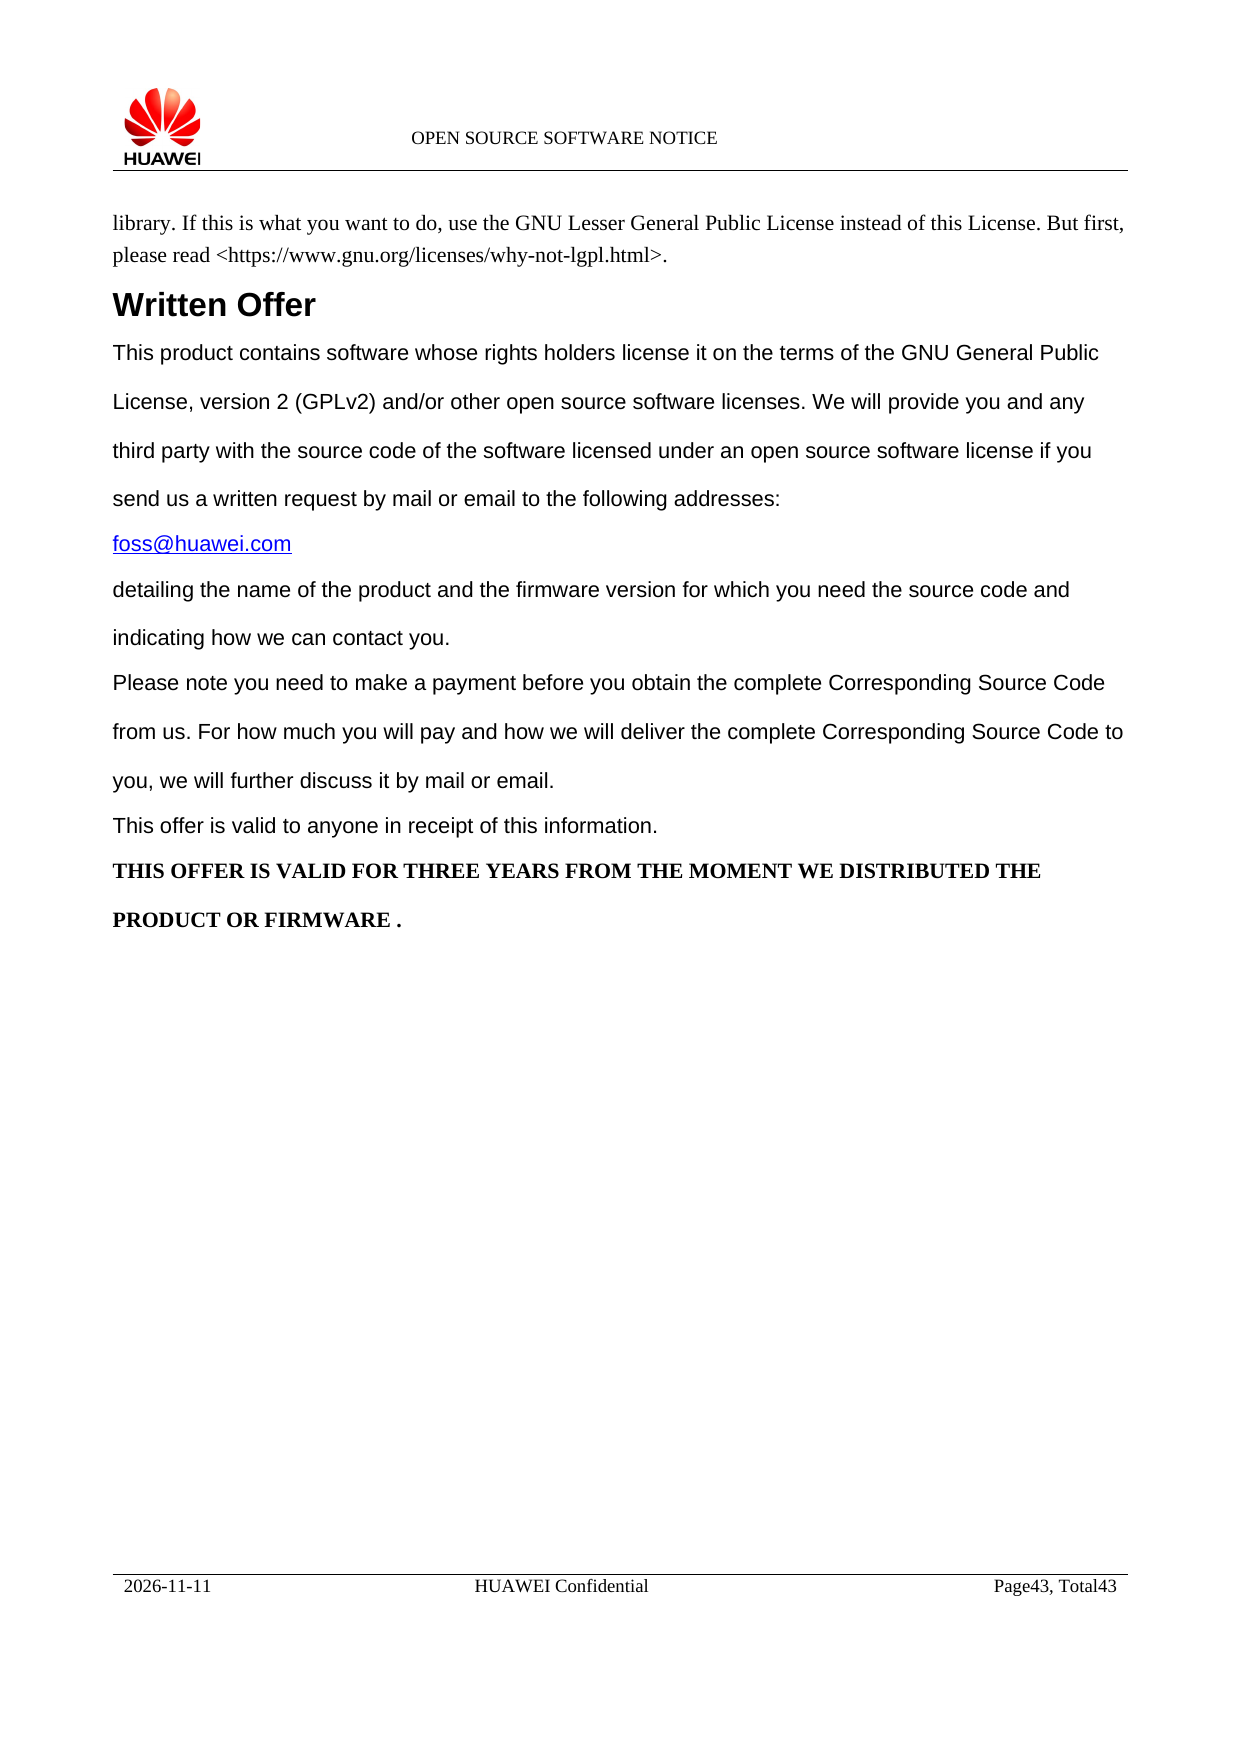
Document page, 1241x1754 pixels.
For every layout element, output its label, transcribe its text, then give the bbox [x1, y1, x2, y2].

text This product contains software whose rights holders license it on the terms of the GNU General Public License, version 2 (GPLv2) and/or other open source software licenses. We will provide you and any third party with the source code of the software licensed under an open source software license if you send us a written request by mail or email to the following addresses: [112, 336, 1128, 515]
text detailing the name of the product and the firmware version for which you need the source code and indicating how we can contact you. [112, 573, 1128, 654]
text This offer is valid for three years from the moment we distributed the product or firmware . [112, 854, 1128, 936]
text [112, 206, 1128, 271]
text Written Offer [112, 271, 1128, 336]
text Please note you need to make a payment before you obtain the complete Corresponding Source Code from us. For how much you will pay and how we will deliver the complete Corresponding Source Code to you, we will further discuss it by mail or email. [112, 667, 1128, 797]
text foss@huawei.com [112, 528, 1128, 560]
text This offer is valid to anyone in receipt of this information. [112, 809, 1128, 842]
picture [124, 88, 201, 165]
